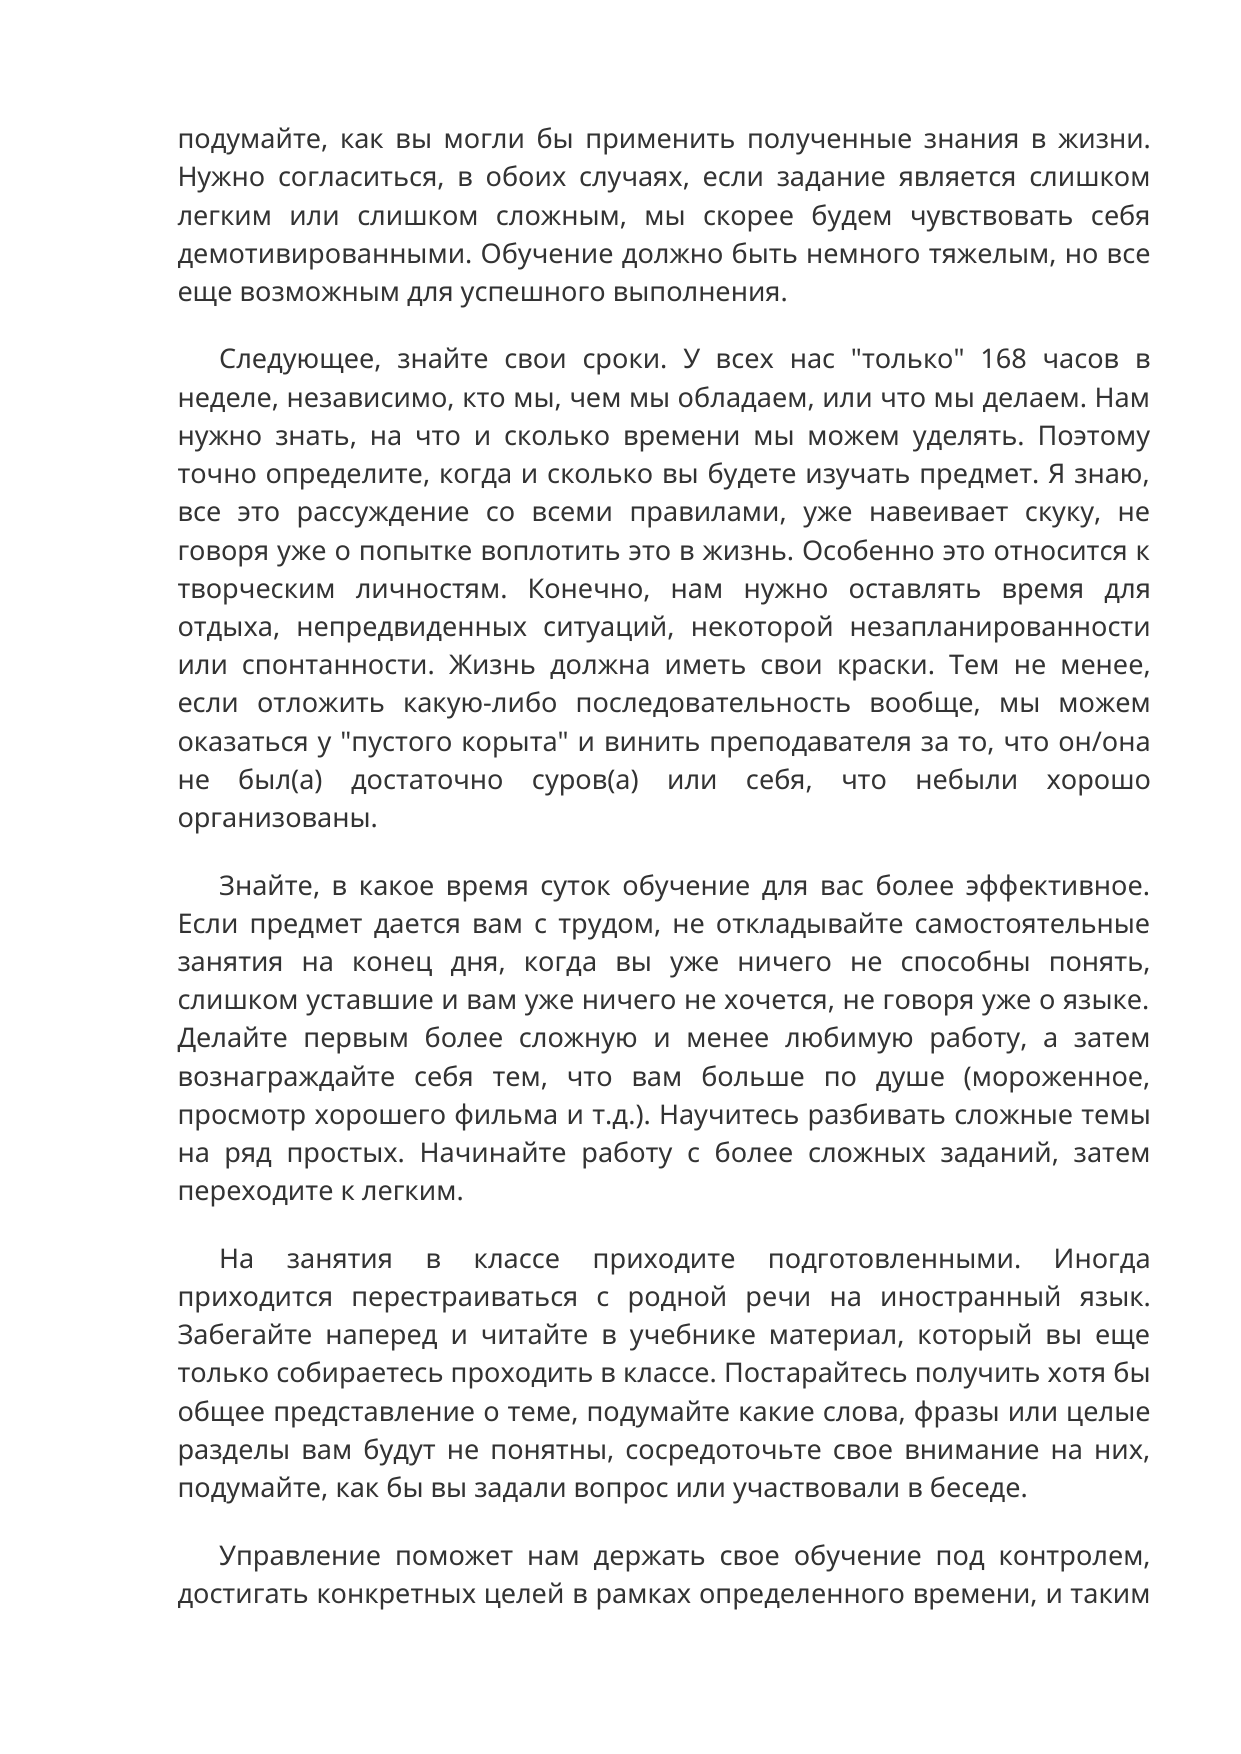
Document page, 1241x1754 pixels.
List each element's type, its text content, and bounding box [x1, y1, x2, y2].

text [177, 1534, 1152, 1611]
text Знайте, в какое время суток обучение для вас более эффективное. Если предмет дается вам с трудом, не откладывайте самостоятельные занятия на конец дня, когда вы уже ничего не способны понять, слишком уставшие и вам уже ничего не хочется, не говоря уже о языке. Делайте первым более сложную и менее любимую работу, а затем вознаграждайте себя тем, что вам больше по душе (мороженное, просмотр хорошего фильма и т.д.). Научитесь разбивать сложные темы на ряд простых. Начинайте работу с более сложных заданий, затем переходите к легким. [177, 864, 1152, 1209]
text На занятия в классе приходите подготовленными. Иногда приходится перестраиваться с родной речи на иностранный язык. Забегайте наперед и читайте в учебнике материал, который вы еще только собираетесь проходить в классе. Постарайтесь получить хотя бы общее представление о теме, подумайте какие слова, фразы или целые разделы вам будут не понятны, сосредоточьте свое внимание на них, подумайте, как бы вы задали вопрос или участвовали в беседе. [177, 1238, 1152, 1505]
text Следующее, знайте свои сроки. У всех нас "только" 168 часов в неделе, независимо, кто мы, чем мы обладаем, или что мы делаем. Нам нужно знать, на что и сколько времени мы можем уделять. Поэтому точно определите, когда и сколько вы будете изучать предмет. Я знаю, все это рассуждение со всеми правилами, уже навеивает скуку, не говоря уже о попытке воплотить это в жизнь. Особенно это относится к творческим личностям. Конечно, нам нужно оставлять время для отдыха, непредвиденных ситуаций, некоторой незапланированности или спонтанности. Жизнь должна иметь свои краски. Тем не менее, если отложить какую-либо последовательность вообще, мы можем оказаться у "пустого корыта" и винить преподавателя за то, что он/она не был(а) достаточно суров(а) или себя, что небыли хорошо организованы. [177, 338, 1152, 835]
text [177, 118, 1152, 309]
